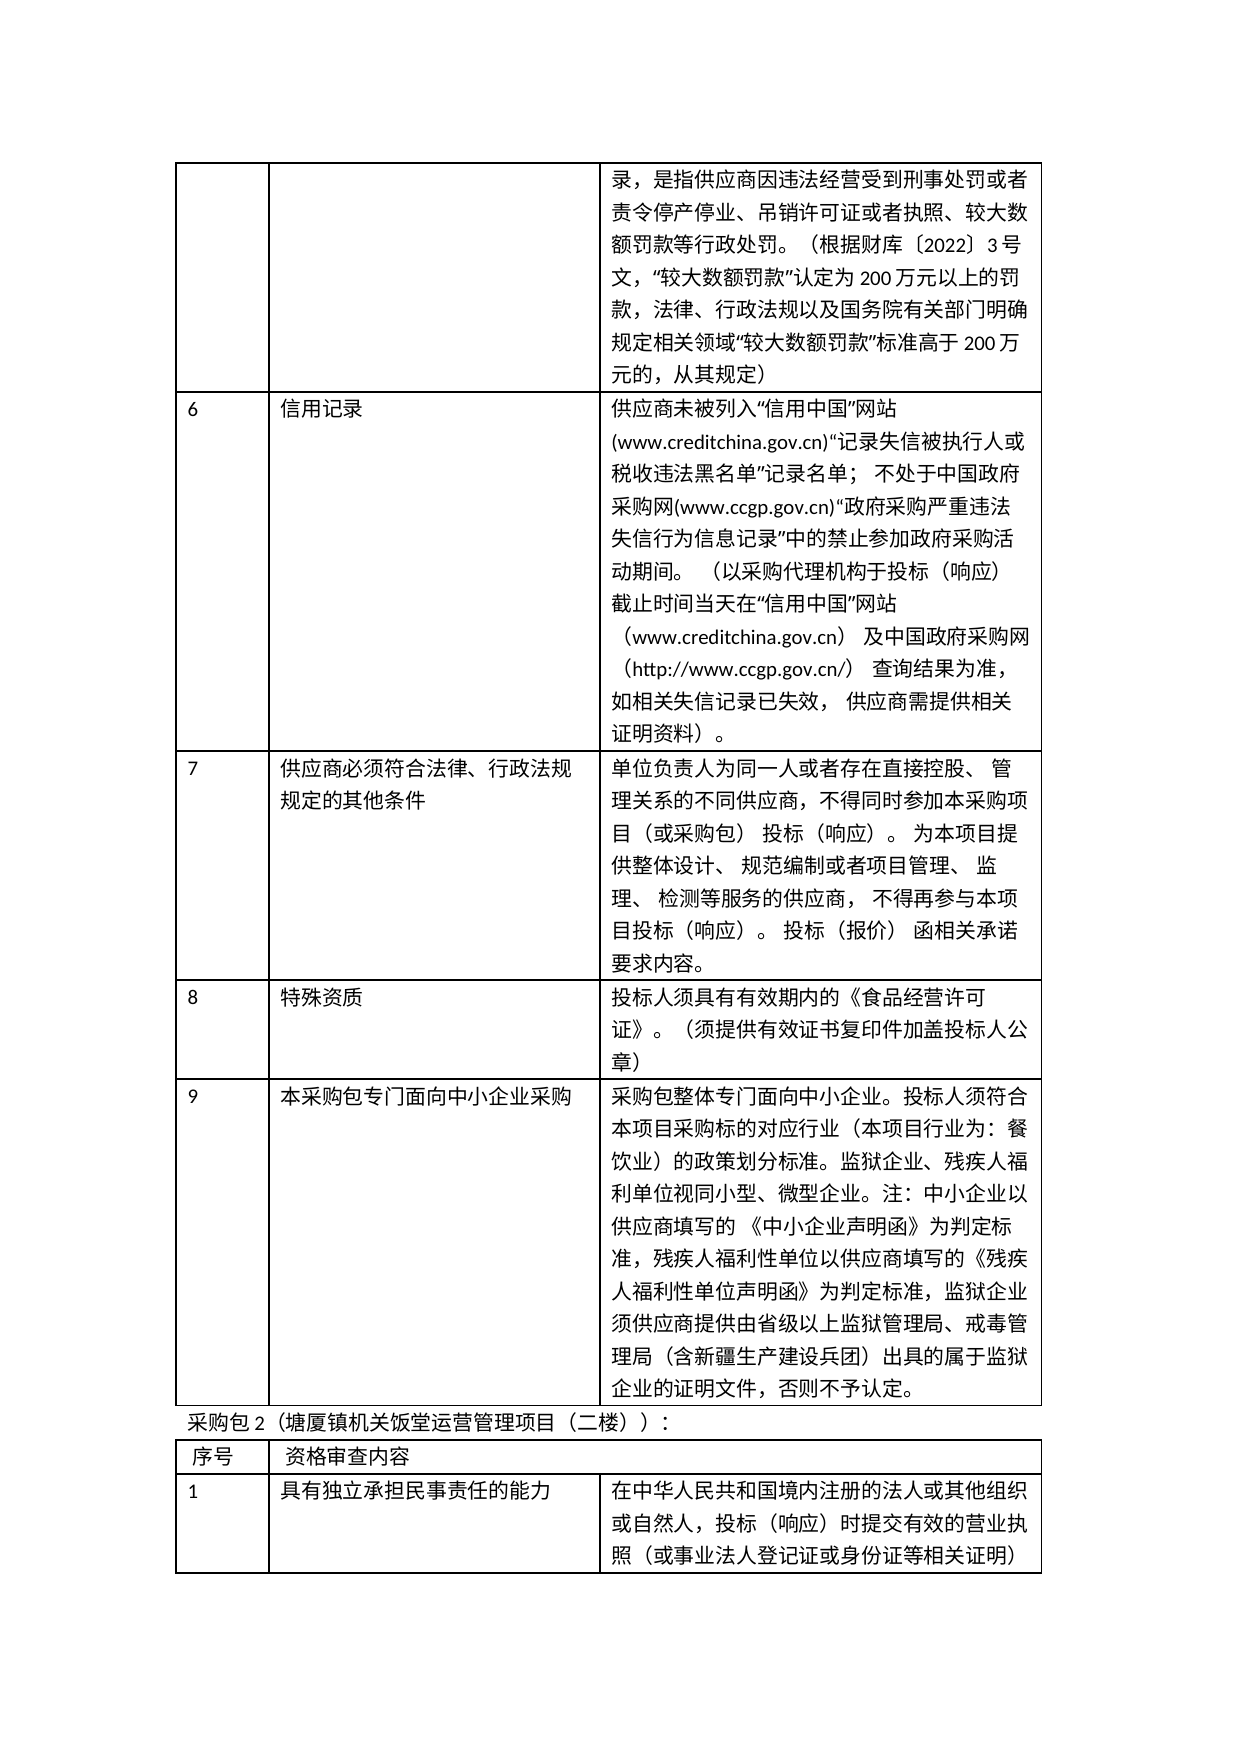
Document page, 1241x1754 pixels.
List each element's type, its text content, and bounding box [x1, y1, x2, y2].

table_cell 供应商必须符合法律、行政法规规定的其他条件 [270, 752, 599, 979]
table_cell 本采购包专门面向中小企业采购 [270, 1080, 599, 1405]
table_cell 1 [177, 1475, 268, 1572]
table_cell 9 [177, 1080, 268, 1405]
table_cell 单位负责人为同一人或者存在直接控股、 管理关系的不同供应商，不得同时参加本采购项目（或采购包） 投标（响应）。 为本项目提供整体设计、 规范编制或者项目管理、 监理、 检测等服务的供应商， 不得再参与本项目投标（响应）。 投标（报价） 函相关承诺要求内容。 [601, 752, 1041, 979]
table_header 序号 [177, 1441, 268, 1473]
table_header 资格审查内容 [270, 1441, 1041, 1473]
table_cell 7 [177, 752, 268, 979]
table_cell 投标人须具有有效期内的《食品经营许可证》。（须提供有效证书复印件加盖投标人公章） [601, 981, 1041, 1078]
table_cell 供应商未被列入“信用中国”网站(www.creditchina.gov.cn)“记录失信被执行人或税收违法黑名单”记录名单； 不处于中国政府采购网(www.ccgp.gov.cn)“政府采购严重违法失信行为信息记录”中的禁止参加政府采购活动期间。 （以采购代理机构于投标（响应） 截止时间当天在“信用中国”网站（www.creditchina.gov.cn） 及中国政府采购网（http://www.ccgp.gov.cn/） 查询结果为准， 如相关失信记录已失效， 供应商需提供相关证明资料）。 [601, 393, 1041, 750]
table_cell 5 [177, 164, 268, 391]
table_cell 采购包整体专门面向中小企业。投标人须符合本项目采购标的对应行业（本项目行业为：餐饮业）的政策划分标准。监狱企业、残疾人福利单位视同小型、微型企业。注：中小企业以供应商填写的 《中小企业声明函》为判定标准，残疾人福利性单位以供应商填写的《残疾人福利性单位声明函》为判定标准，监狱企业须供应商提供由省级以上监狱管理局、戒毒管理局（含新疆生产建设兵团）出具的属于监狱企业的证明文件，否则不予认定。 [601, 1080, 1041, 1405]
text 采购包2（塘厦镇机关饭堂运营管理项目（二楼））： [187, 1406, 1053, 1439]
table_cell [601, 164, 1041, 391]
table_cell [270, 164, 599, 391]
table_cell 信用记录 [270, 393, 599, 750]
table_cell 具有独立承担民事责任的能力 [270, 1475, 599, 1572]
table_cell 8 [177, 981, 268, 1078]
table_cell 6 [177, 393, 268, 750]
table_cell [601, 1475, 1041, 1572]
table_cell 特殊资质 [270, 981, 599, 1078]
